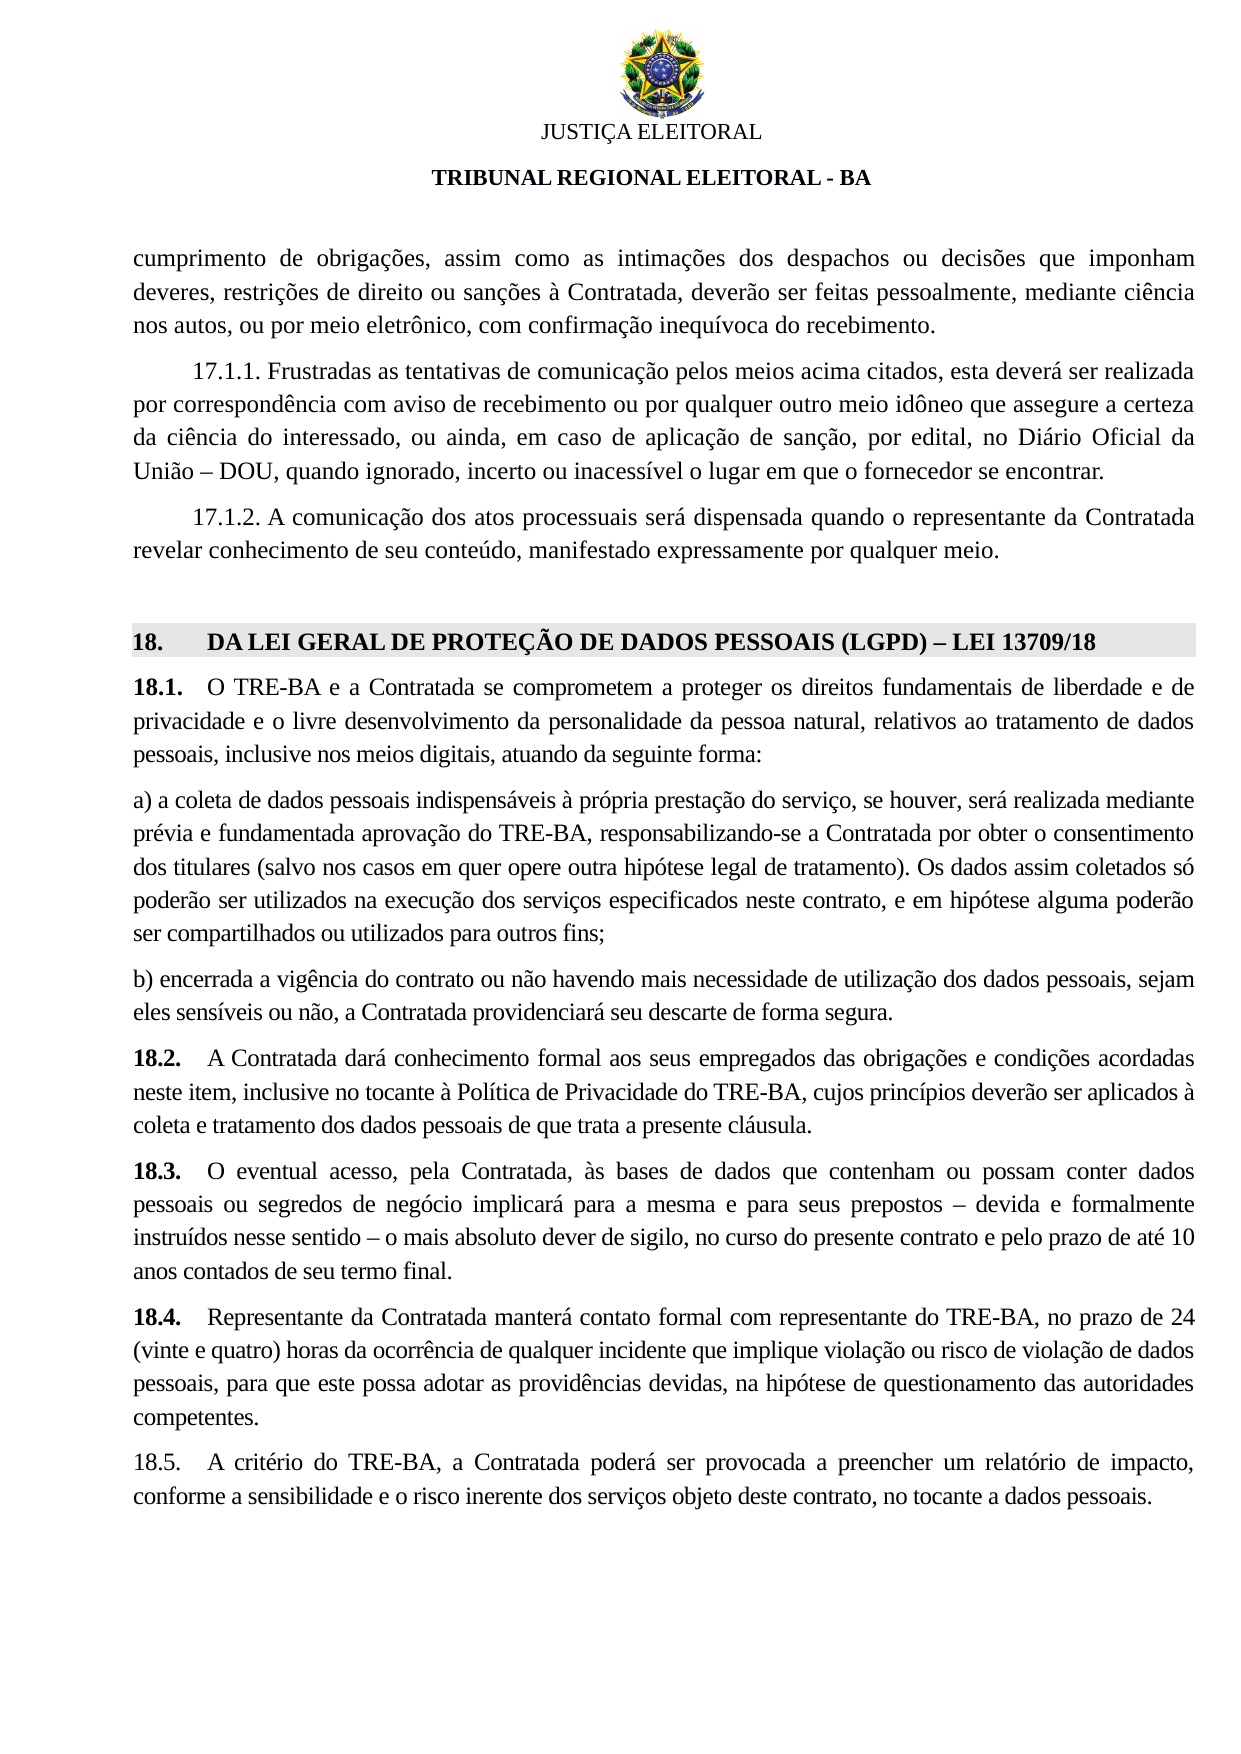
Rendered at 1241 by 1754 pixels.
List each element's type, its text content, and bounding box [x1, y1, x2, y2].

list DA LEI GERAL DE PROTEÇÃO DE DADOS PESSOAIS (LGPD) – LEI 13709/18 [132, 623, 1196, 657]
text 18.4. Representante da Contratada manterá contato formal com representante do TRE-BA, no prazo de 24 (vinte e quatro) horas da ocorrência de qualquer incidente que implique violação ou risco de violação de dados pessoais, para que este possa adotar as providências devidas, na hipótese de questionamento das autoridades competentes. [133, 1298, 1196, 1432]
text 17.1.1. Frustradas as tentativas de comunicação pelos meios acima citados, esta deverá ser realizada por correspondência com aviso de recebimento ou por qualquer outro meio idôneo que assegure a certeza da ciência do interessado, ou ainda, em caso de aplicação de sanção, por edital, no Diário Oficial da União – DOU, quando ignorado, incerto ou inacessível o lugar em que o fornecedor se encontrar. [133, 352, 1196, 486]
text 17.1.2. A comunicação dos atos processuais será dispensada quando o representante da Contratada revelar conhecimento de seu conteúdo, manifestado expressamente por qualquer meio. [133, 498, 1196, 565]
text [133, 240, 1196, 340]
text b) encerrada a vigência do contrato ou não havendo mais necessidade de utilização dos dados pessoais, sejam eles sensíveis ou não, a Contratada providenciará seu descarte de forma segura. [133, 961, 1196, 1027]
text 18.5. A critério do TRE-BA, a Contratada poderá ser provocada a preencher um relatório de impacto, conforme a sensibilidade e o risco inerente dos serviços objeto deste contrato, no tocante a dados pessoais. [133, 1444, 1196, 1511]
text 18.1. O TRE-BA e a Contratada se comprometem a proteger os direitos fundamentais de liberdade e de privacidade e o livre desenvolvimento da personalidade da pessoa natural, relativos ao tratamento de dados pessoais, inclusive nos meios digitais, atuando da seguinte forma: [133, 669, 1196, 769]
text 18.2. A Contratada dará conhecimento formal aos seus empregados das obrigações e condições acordadas neste item, inclusive no tocante à Política de Privacidade do TRE-BA, cujos princípios deverão ser aplicados à coleta e tratamento dos dados pessoais de que trata a presente cláusula. [133, 1040, 1196, 1140]
text a) a coleta de dados pessoais indispensáveis à própria prestação do serviço, se houver, será realizada mediante prévia e fundamentada aprovação do TRE-BA, responsabilizando-se a Contratada por obter o consentimento dos titulares (salvo nos casos em quer opere outra hipótese legal de tratamento). Os dados assim coletados só poderão ser utilizados na execução dos serviços especificados neste contrato, e em hipótese alguma poderão ser compartilhados ou utilizados para outros fins; [133, 782, 1196, 948]
text 18.3. O eventual acesso, pela Contratada, às bases de dados que contenham ou possam conter dados pessoais ou segredos de negócio implicará para a mesma e para seus prepostos – devida e formalmente instruídos nesse sentido – o mais absoluto dever de sigilo, no curso do presente contrato e pelo prazo de até 10 anos contados de seu termo final. [133, 1152, 1196, 1286]
